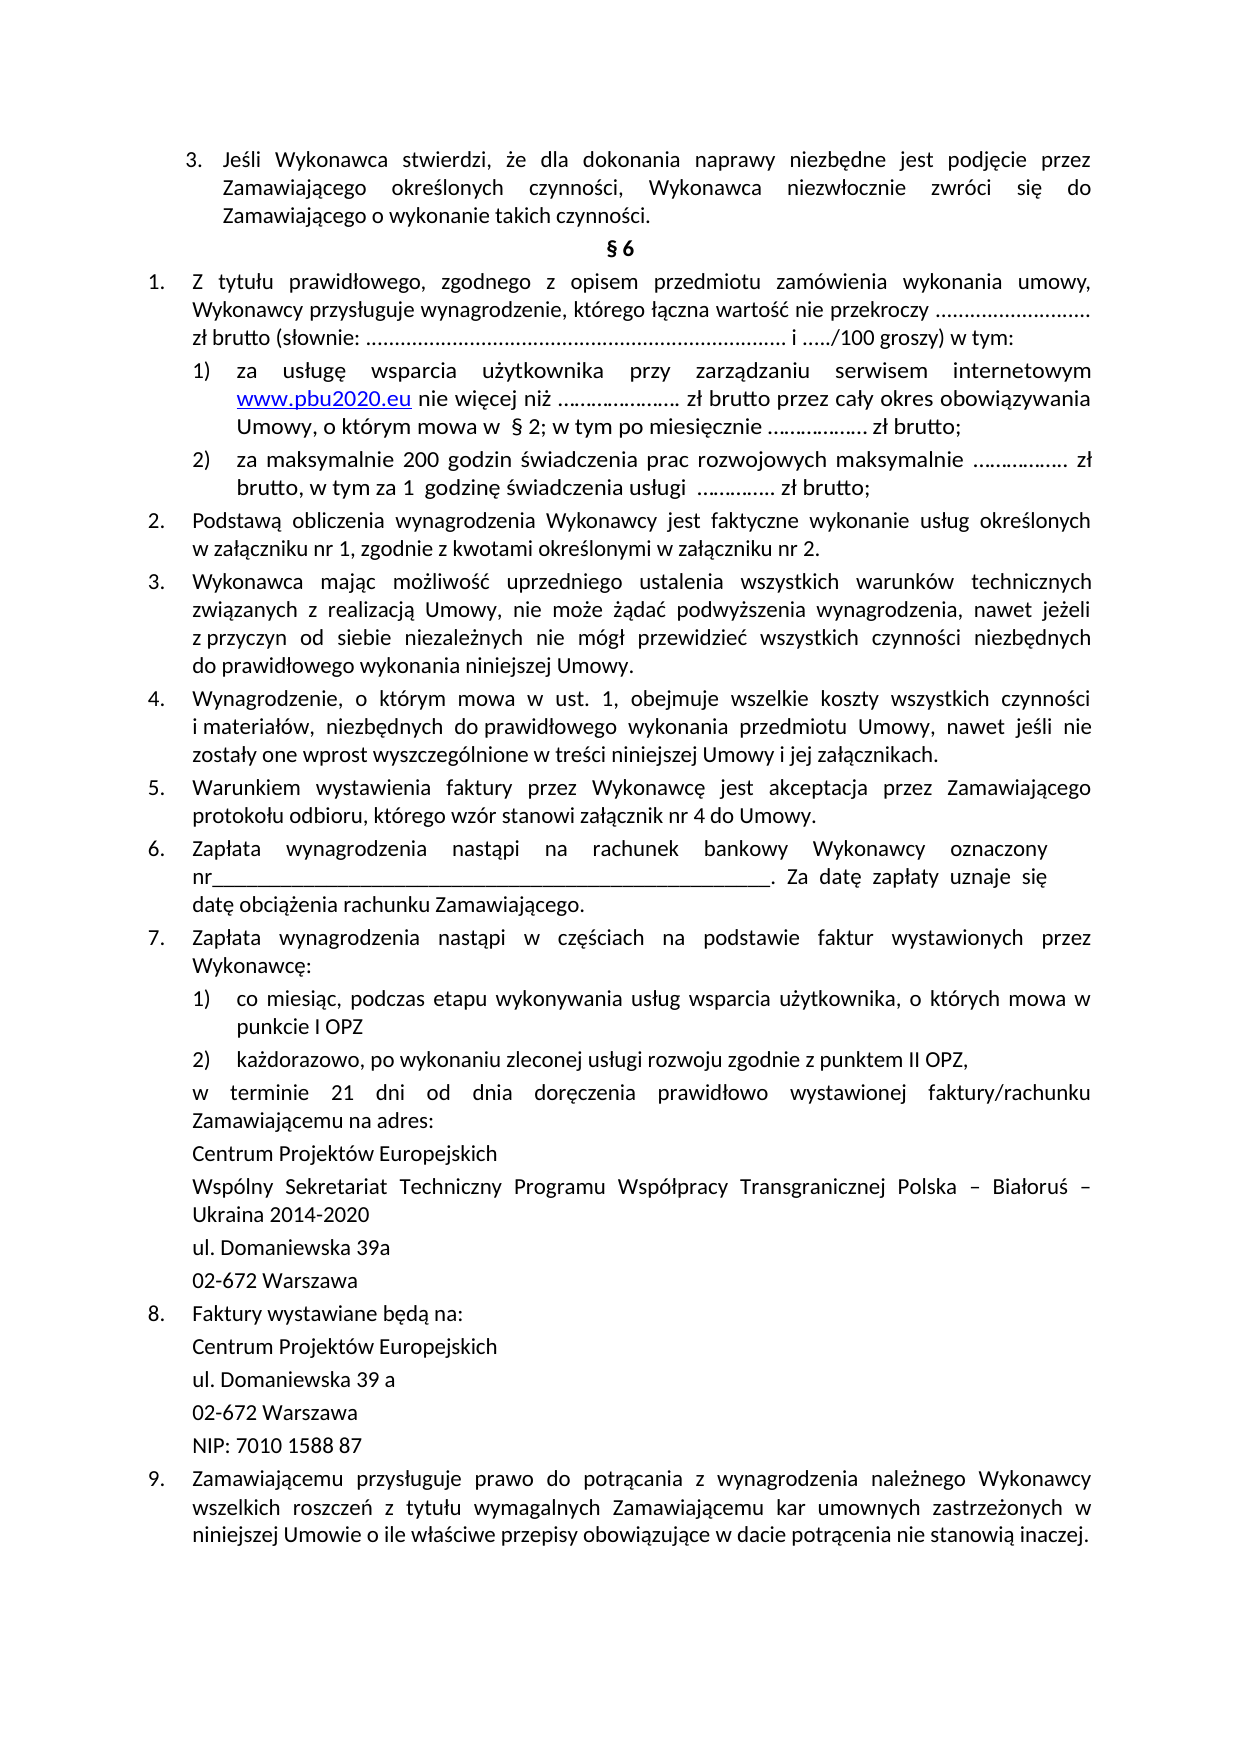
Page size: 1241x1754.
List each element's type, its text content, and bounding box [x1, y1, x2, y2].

text Wspólny Sekretariat Techniczny Programu Współpracy Transgranicznej Polska – Białoruś – Ukraina 2014-2020 [192, 1172, 1093, 1228]
list Jeśli Wykonawca stwierdzi, że dla dokonania naprawy niezbędne jest podjęcie przez Zamawiającego określonych czynności, Wykonawca niezwłocznie zwróci się do Zamawiającego o wykonanie takich czynności. [185, 145, 1093, 229]
text § 6 [148, 234, 1093, 262]
text ul. Domaniewska 39a [148, 1233, 1093, 1261]
list Podstawą obliczenia wynagrodzenia Wykonawcy jest faktyczne wykonanie usług określonych w załączniku nr 1, zgodnie z kwotami określonymi w załączniku nr 2. [148, 506, 1093, 562]
list Zapłata wynagrodzenia nastąpi w częściach na podstawie faktur wystawionych przez Wykonawcę: [148, 923, 1093, 979]
list każdorazowo, po wykonaniu zleconej usługi rozwoju zgodnie z punktem II OPZ, [192, 1045, 1093, 1073]
list Zapłata wynagrodzenia nastąpi na rachunek bankowy Wykonawcy oznaczony nr_________________________________________________. Za datę zapłaty uznaje się datę obciążenia rachunku Zamawiającego. [148, 834, 1048, 918]
list Warunkiem wystawienia faktury przez Wykonawcę jest akceptacja przez Zamawiającego protokołu odbioru, którego wzór stanowi załącznik nr 4 do Umowy. [148, 773, 1093, 829]
text 02-672 Warszawa [148, 1266, 1093, 1294]
list Z tytułu prawidłowego, zgodnego z opisem przedmiotu zamówienia wykonania umowy, Wykonawcy przysługuje wynagrodzenie, którego łączna wartość nie przekroczy ........................... zł brutto (słownie: ......................................................................... i ...../100 groszy) w tym: [148, 267, 1093, 351]
list za maksymalnie 200 godzin świadczenia prac rozwojowych maksymalnie …………….. zł brutto, w tym za 1 godzinę świadczenia usługi ………….. zł brutto; [192, 445, 1093, 501]
list Wynagrodzenie, o którym mowa w ust. 1, obejmuje wszelkie koszty wszystkich czynności i materiałów, niezbędnych do prawidłowego wykonania przedmiotu Umowy, nawet jeśli nie zostały one wprost wyszczególnione w treści niniejszej Umowy i jej załącznikach. [148, 684, 1093, 768]
list w terminie 21 dni od dnia doręczenia prawidłowo wystawionej faktury/rachunku Zamawiającemu na adres: [192, 1078, 1093, 1134]
list Faktury wystawiane będą na: [148, 1299, 1093, 1327]
list Zamawiającemu przysługuje prawo do potrącania z wynagrodzenia należnego Wykonawcy wszelkich roszczeń z tytułu wymagalnych Zamawiającemu kar umownych zastrzeżonych w niniejszej Umowie o ile właściwe przepisy obowiązujące w dacie potrącenia nie stanowią inaczej. [148, 1464, 1093, 1549]
text 02-672 Warszawa [192, 1398, 1093, 1427]
text NIP: 7010 1588 87 [192, 1432, 1093, 1459]
list co miesiąc, podczas etapu wykonywania usług wsparcia użytkownika, o których mowa w punkcie I OPZ [192, 984, 1093, 1040]
list Wykonawca mając możliwość uprzedniego ustalenia wszystkich warunków technicznych związanych z realizacją Umowy, nie może żądać podwyższenia wynagrodzenia, nawet jeżeli z przyczyn od siebie niezależnych nie mógł przewidzieć wszystkich czynności niezbędnych do prawidłowego wykonania niniejszej Umowy. [148, 567, 1093, 679]
text ul. Domaniewska 39 a [192, 1366, 1093, 1393]
text Centrum Projektów Europejskich [192, 1332, 1093, 1361]
text Centrum Projektów Europejskich [192, 1139, 1093, 1167]
list za usługę wsparcia użytkownika przy zarządzaniu serwisem internetowym www.pbu2020.eu nie więcej niż …………………. zł brutto przez cały okres obowiązywania Umowy, o którym mowa w § 2; w tym po miesięcznie ……………… zł brutto; [192, 356, 1093, 440]
